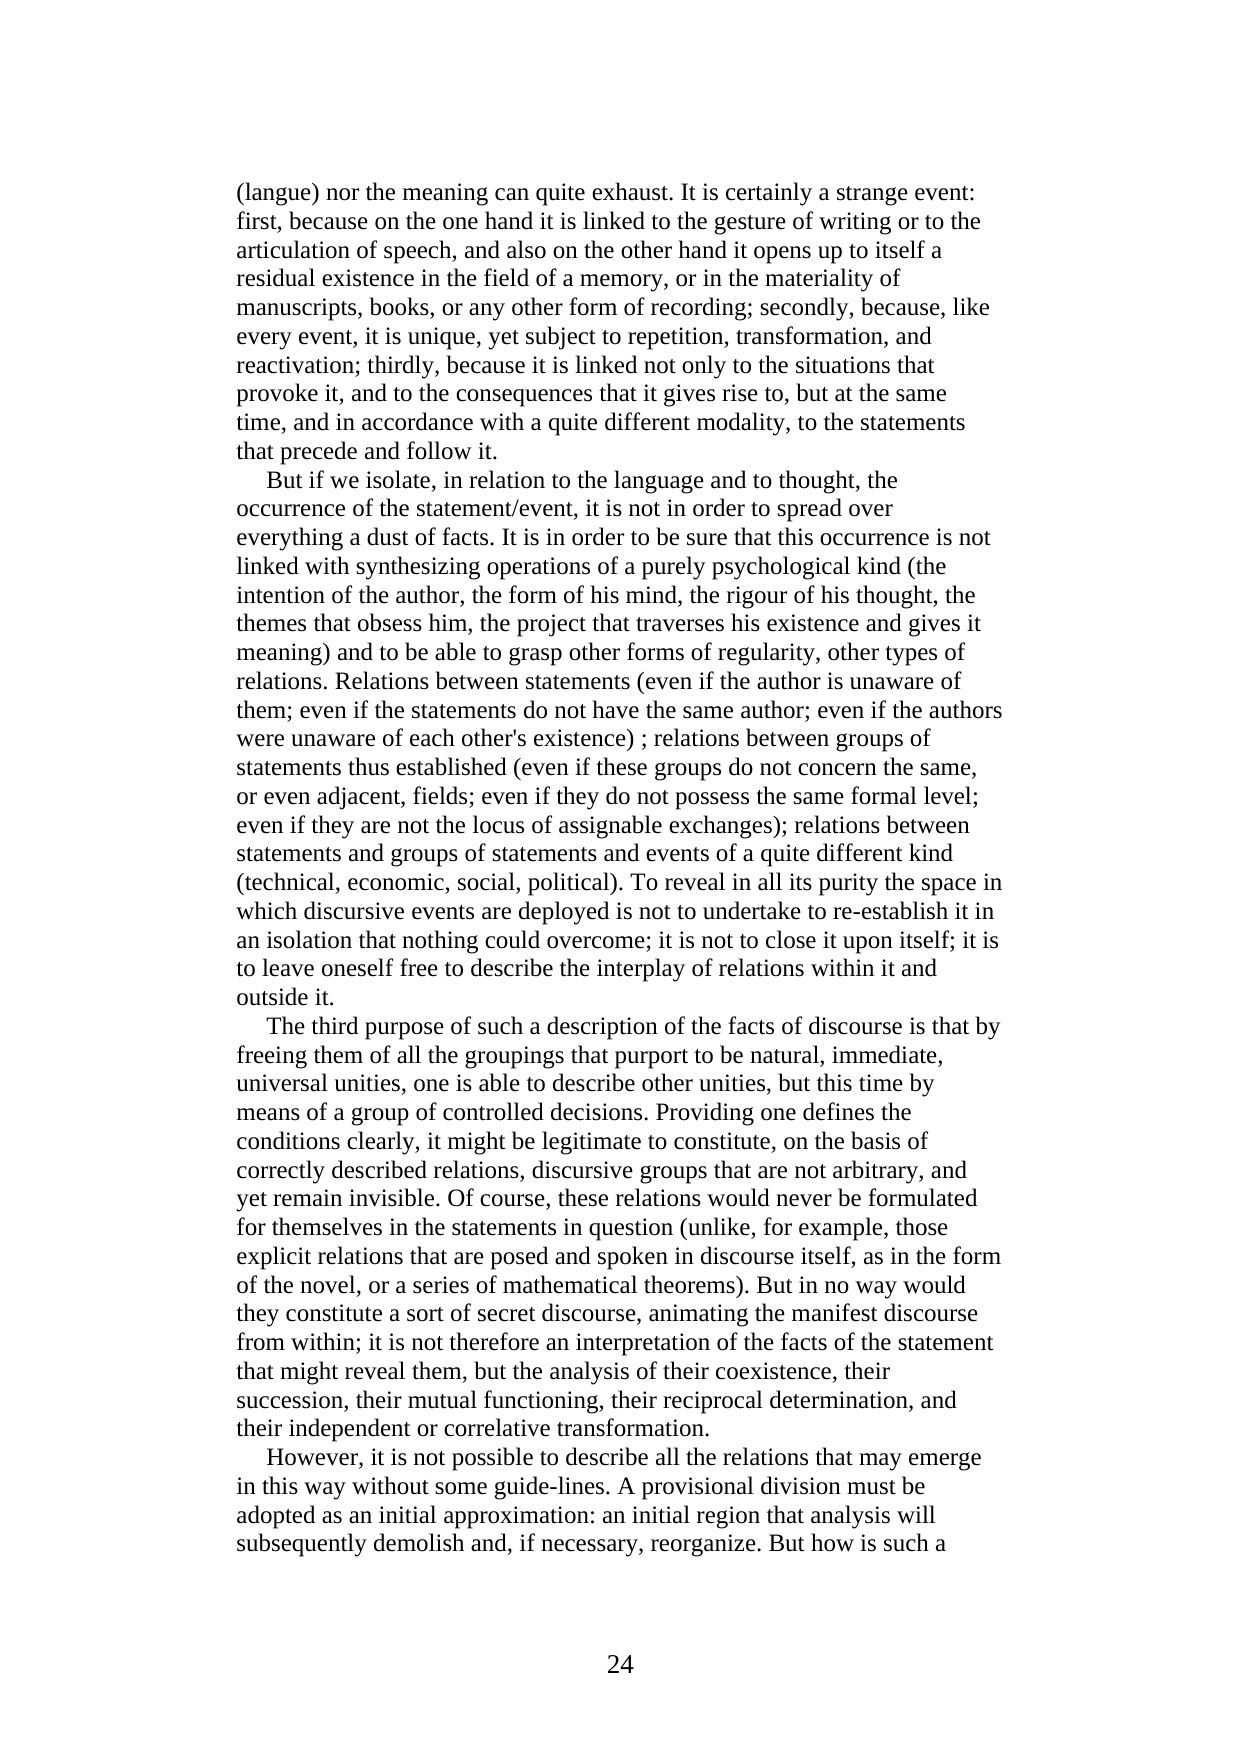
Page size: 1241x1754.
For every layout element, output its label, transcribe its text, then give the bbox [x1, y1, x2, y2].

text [236, 177, 1004, 465]
text The third purpose of such a description of the facts of discourse is that by freeing them of all the groupings that purport to be natural, immediate, universal unities, one is able to describe other unities, but this time by means of a group of controlled decisions. Providing one defines the conditions clearly, it might be legitimate to constitute, on the basis of correctly described relations, discursive groups that are not arbitrary, and yet remain invisible. Of course, these relations would never be formulated for themselves in the statements in question (unlike, for example, those explicit relations that are posed and spoken in discourse itself, as in the form of the novel, or a series of mathemat­ical theorems). But in no way would they constitute a sort of secret discourse, animating the manifest discourse from within; it is not therefore an interpretation of the facts of the statement that might reveal them, but the analysis of their coexistence, their succession, their mutual functioning, their reciprocal determination, and their independent or correlative transformation. [236, 1011, 1004, 1442]
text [236, 1442, 1004, 1557]
text But if we isolate, in relation to the language and to thought, the occurrence of the statement/event, it is not in order to spread over everything a dust of facts. It is in order to be sure that this occurrence is not linked with synthesizing operations of a purely psychological kind (the intention of the author, the form of his mind, the rigour of his thought, the themes that obsess him, the project that traverses his existence and gives it meaning) and to be able to grasp other forms of regularity, other types of relations. Relations between statements (even if the author is unaware of them; even if the statements do not have the same author; even if the authors were unaware of each other's exist­ence) ; relations between groups of statements thus established (even if these groups do not concern the same, or even adjacent, fields; even if they do not possess the same formal level; even if they are not the locus of assignable exchanges); relations between statements and groups of statements and events of a quite different kind (technical, economic, social, political). To reveal in all its purity the space in which discursive events are deployed is not to undertake to re-establish it in an isolation that nothing could overcome; it is not to close it upon itself; it is to leave oneself free to describe the interplay of relations within it and outside it. [236, 465, 1004, 1011]
